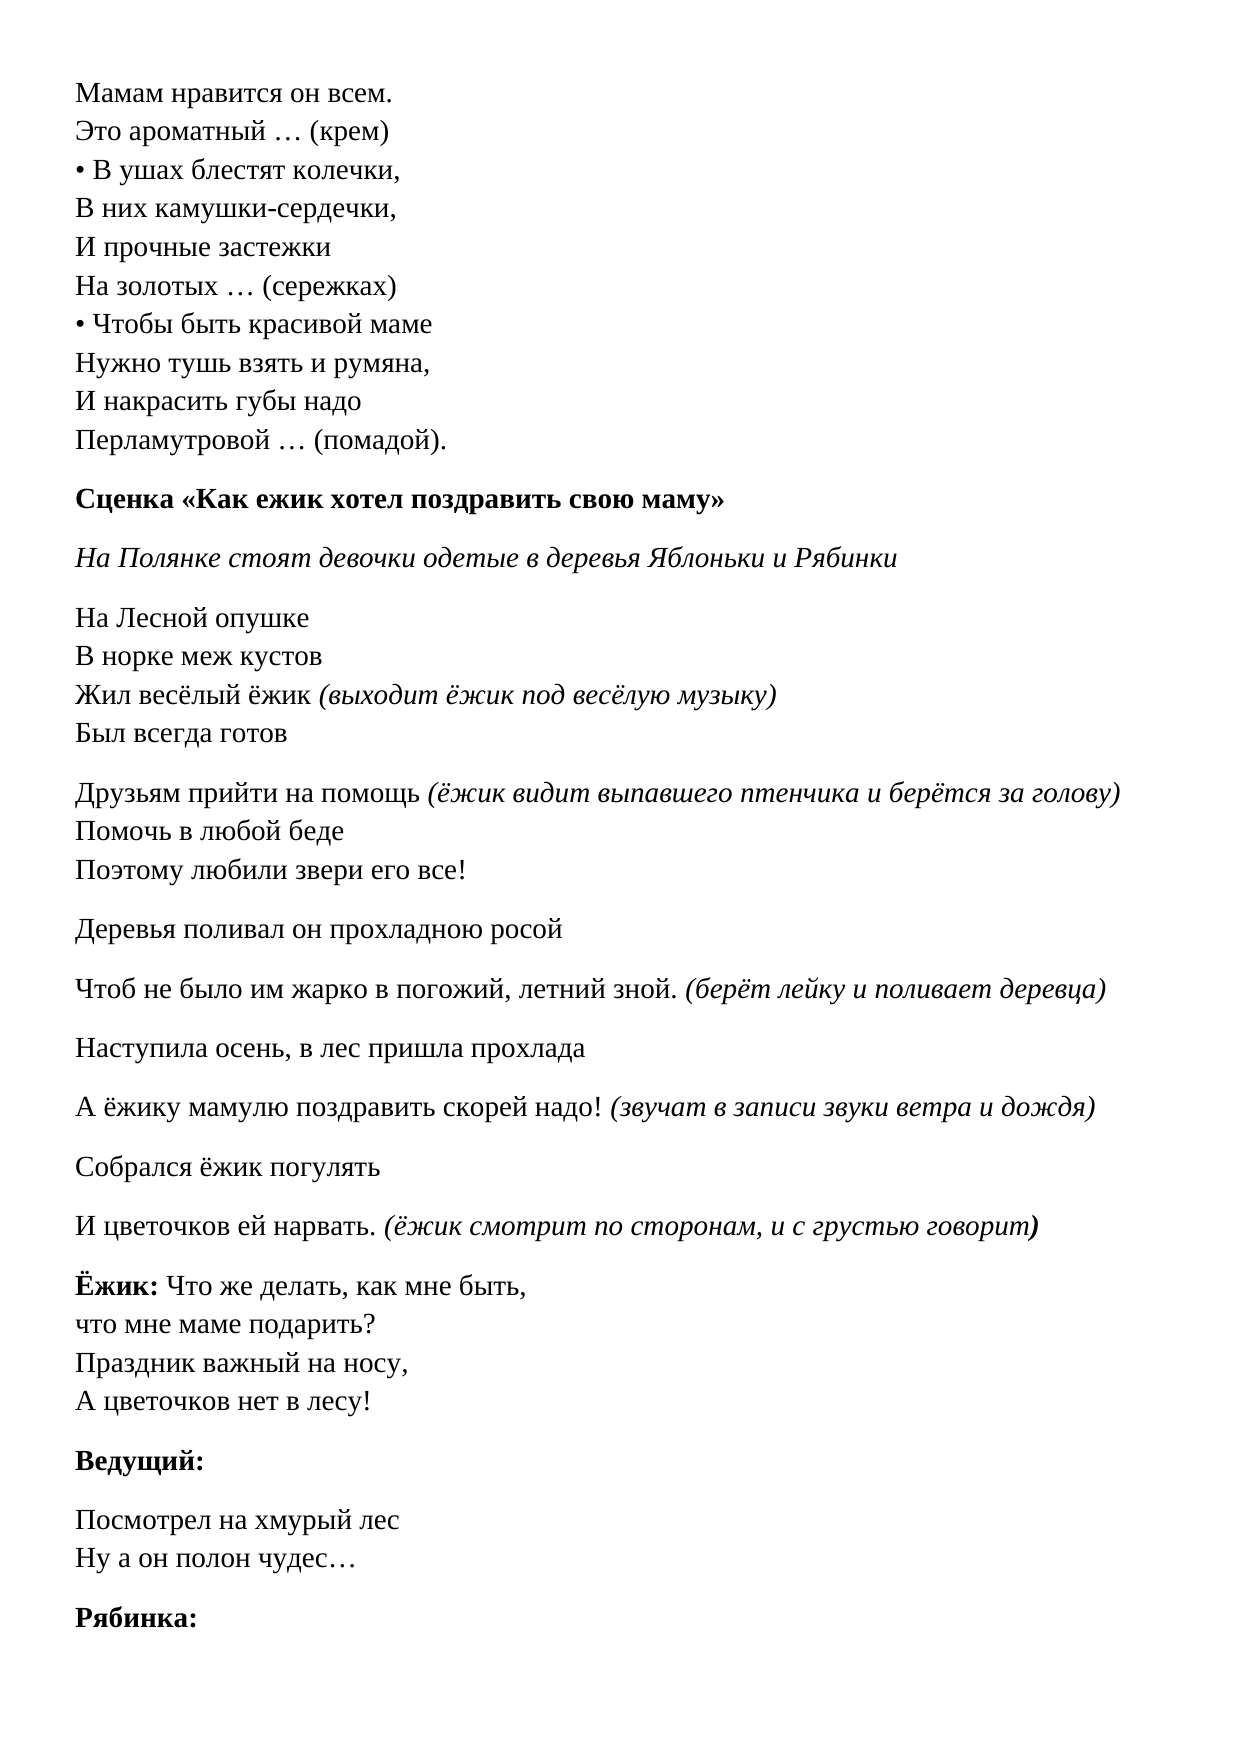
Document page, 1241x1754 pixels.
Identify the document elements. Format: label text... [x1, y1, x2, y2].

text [75, 75, 1165, 455]
text Наступила осень, в лес пришла прохлада [75, 1030, 1165, 1064]
text А ёжику мамулю поздравить скорей надо! (звучат в записи звуки ветра и дождя) [75, 1089, 1165, 1123]
text И цветочков ей нарвать. (ёжик смотрит по сторонам, и с грустью говорит) [75, 1208, 1165, 1242]
text Деревья поливал он прохладною росой [75, 911, 1165, 945]
text Собрался ёжик погулять [75, 1149, 1165, 1182]
text Чтоб не было им жарко в погожий, летний зной. (берёт лейку и поливает деревца) [75, 971, 1165, 1004]
text Ёжик: Что же делать, как мне быть, что мне маме подарить? Праздник важный на носу, А цветочков нет в лесу! [75, 1268, 1165, 1417]
text На Лесной опушке В норке меж кустов Жил весёлый ёжик (выходит ёжик под весёлую музыку) Был всегда готов [75, 600, 1165, 749]
text На Полянке стоят девочки одетые в деревья Яблоньки и Рябинки [75, 541, 1165, 574]
text Посмотрел на хмурый лес Ну а он полон чудес… [75, 1502, 1165, 1574]
text Сценка «Как ежик хотел поздравить свою маму» [75, 481, 1165, 515]
text Ведущий: [75, 1443, 1165, 1476]
text Рябинка: [75, 1600, 1165, 1633]
text Друзьям прийти на помощь (ёжик видит выпавшего птенчика и берётся за голову) Помочь в любой беде Поэтому любили звери его все! [75, 775, 1165, 886]
